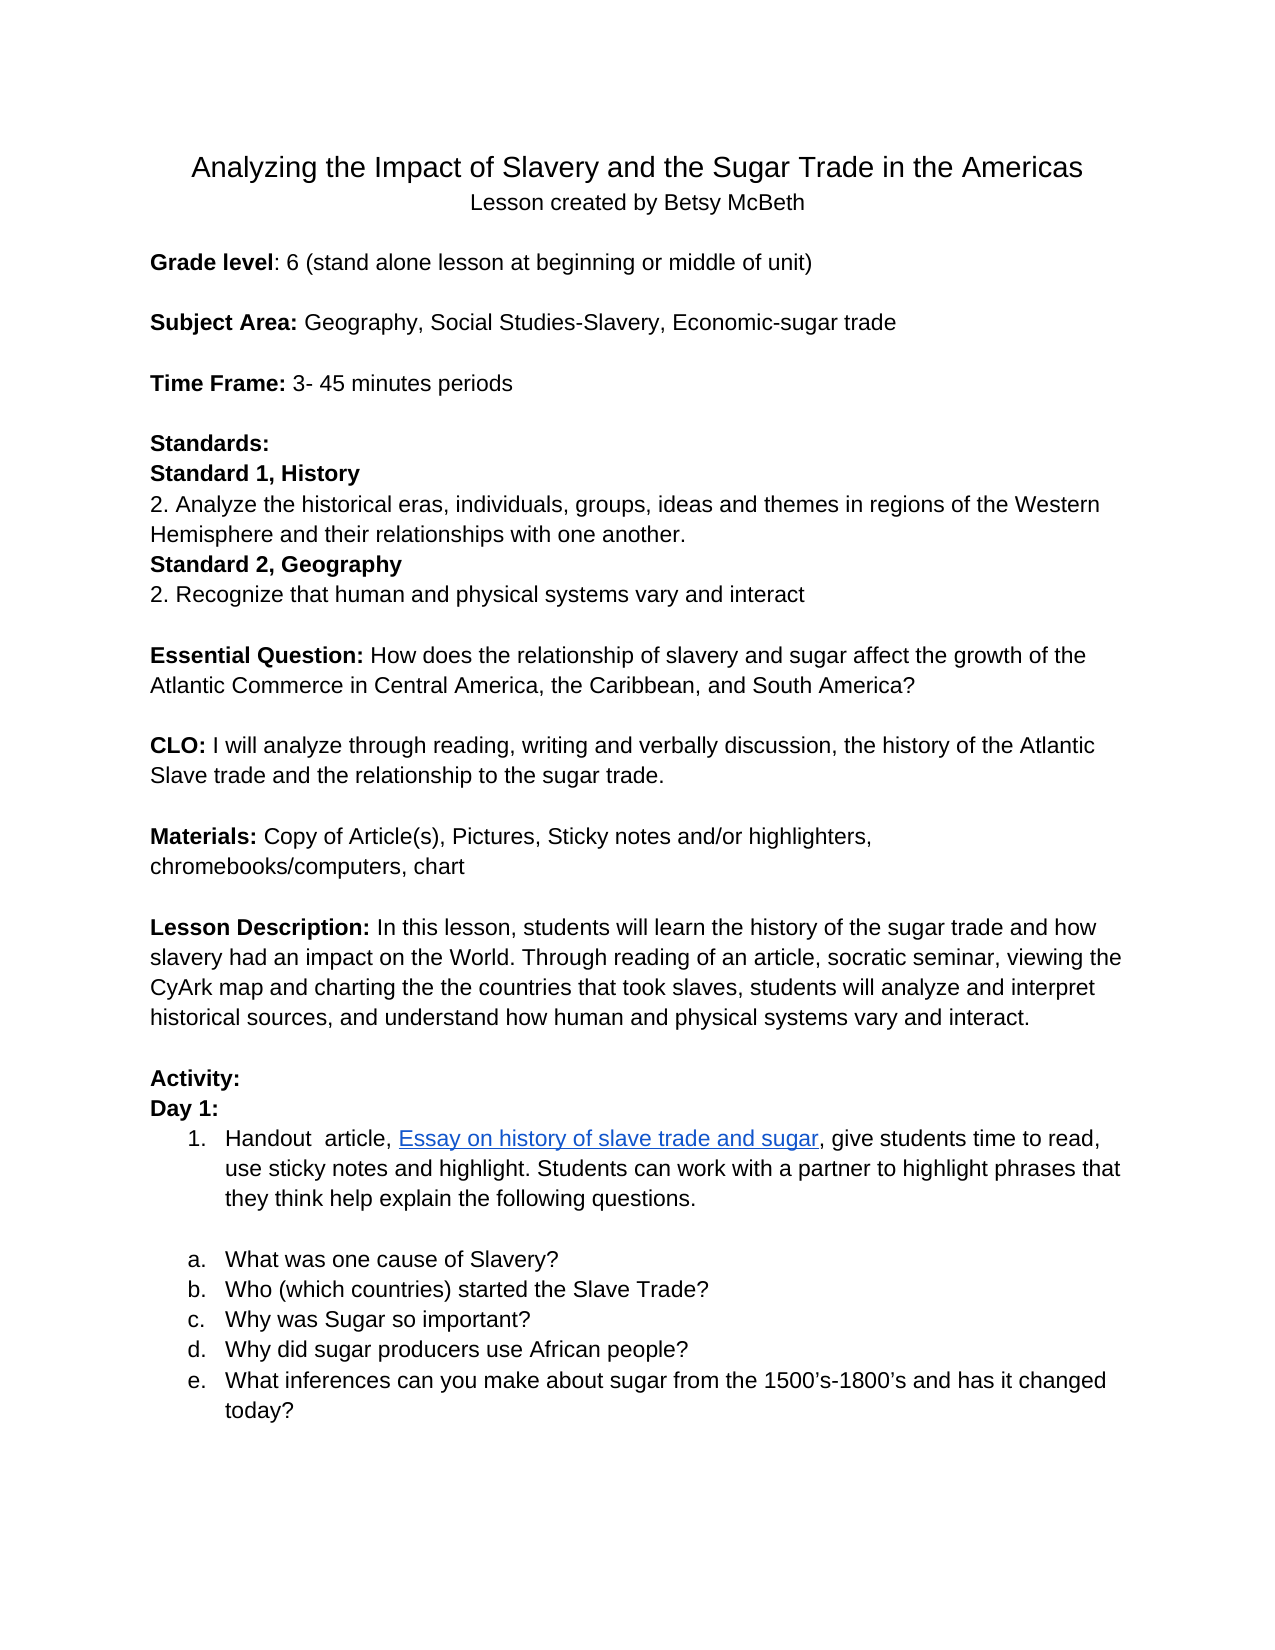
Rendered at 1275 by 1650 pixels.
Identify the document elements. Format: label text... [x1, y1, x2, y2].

text Standard 1, History [150, 460, 1125, 487]
list Why was Sugar so important? [187, 1306, 1125, 1333]
text CLO: I will analyze through reading, writing and verbally discussion, the history of the Atlantic Slave trade and the relationship to the sugar trade. [150, 732, 1125, 789]
text Day 1: [150, 1095, 1125, 1121]
list Handout article, Essay on history of slave trade and sugar, give students time to read, use sticky notes and highlight. Students can work with a partner to highlight phrases that they think help explain the following questions. [187, 1125, 1125, 1212]
text Grade level: 6 (stand alone lesson at beginning or middle of unit) [150, 249, 1125, 275]
text 2. Analyze the historical eras, individuals, groups, ideas and themes in regions of the Western Hemisphere and their relationships with one another. [150, 491, 1125, 547]
text Materials: Copy of Article(s), Pictures, Sticky notes and/or highlighters, chromebooks/computers, chart [150, 823, 1125, 879]
list What was one cause of Slavery? [187, 1246, 1125, 1272]
list What inferences can you make about sugar from the 1500’s-1800’s and has it changed today? [187, 1367, 1125, 1423]
text Activity: [150, 1064, 1125, 1091]
text Lesson created by Betsy McBeth [150, 188, 1125, 215]
text Standards: [150, 430, 1125, 457]
text Standard 2, Geography [150, 551, 1125, 577]
text Analyzing the Impact of Slavery and the Sugar Trade in the Americas [150, 150, 1125, 183]
list Who (which countries) started the Slave Trade? [187, 1276, 1125, 1302]
list Why did sugar producers use African people? [187, 1336, 1125, 1363]
text Subject Area: Geography, Social Studies-Slavery, Economic-sugar trade [150, 309, 1125, 336]
text Lesson Description: In this lesson, students will learn the history of the sugar trade and how slavery had an impact on the World. Through reading of an article, socratic seminar, viewing the CyArk map and charting the the countries that took slaves, students will analyze and interpret historical sources, and understand how human and physical systems vary and interact. [150, 913, 1125, 1031]
text Time Frame: 3- 45 minutes periods [150, 370, 1125, 396]
text 2. Recognize that human and physical systems vary and interact [150, 581, 1125, 608]
text Essential Question: How does the relationship of slavery and sugar affect the growth of the Atlantic Commerce in Central America, the Caribbean, and South America? [150, 642, 1125, 698]
